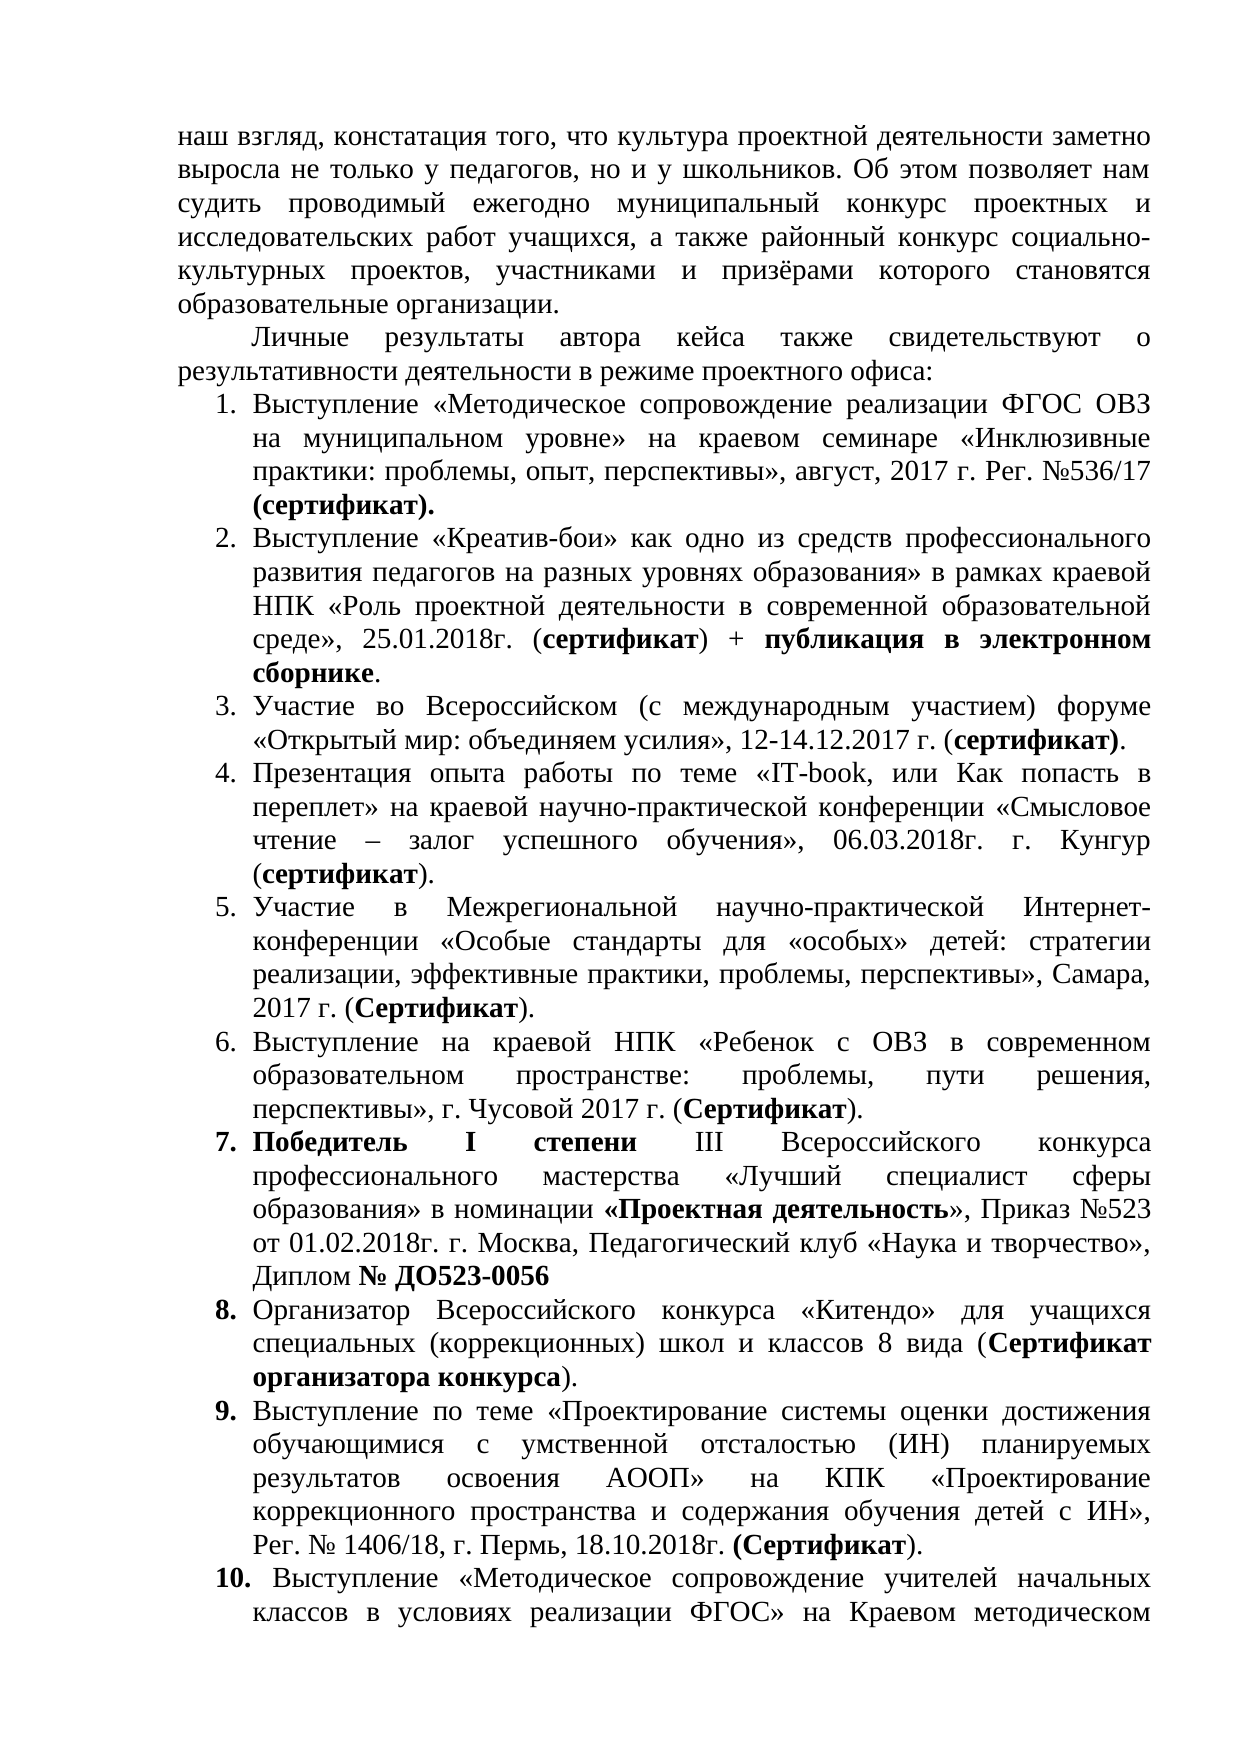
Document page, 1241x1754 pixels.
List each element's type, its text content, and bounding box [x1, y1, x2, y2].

list Организатор Всероссийского конкурса «Китендо» для учащихся специальных (коррекционных) школ и классов 8 вида (Сертификат организатора конкурса). [215, 1292, 1152, 1393]
list Выступление «Креатив-бои» как одно из средств профессионального развития педагогов на разных уровнях образования» в рамках краевой НПК «Роль проектной деятельности в современной образовательной среде», 25.01.2018г. (сертификат) + публикация в электронном сборнике. [215, 521, 1152, 688]
list Выступление на краевой НПК «Ребенок с ОВЗ в современном образовательном пространстве: проблемы, пути решения, перспективы», г. Чусовой 2017 г. (Сертификат). [215, 1024, 1152, 1124]
list Выступление «Методическое сопровождение реализации ФГОС ОВЗ на муниципальном уровне» на краевом семинаре «Инклюзивные практики: проблемы, опыт, перспективы», август, 2017 г. Рег. №536/17 (сертификат). [215, 386, 1152, 521]
list Презентация опыта работы по теме «IT-book, или Как попасть в переплет» на краевой научно-практической конференции «Смысловое чтение – залог успешного обучения», 06.03.2018г. г. Кунгур (сертификат). [215, 755, 1152, 889]
text Личные результаты автора кейса также свидетельствуют о результативности деятельности в режиме проектного офиса: [177, 319, 1152, 386]
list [215, 1560, 1152, 1627]
list Победитель I степени III Всероссийского конкурса профессионального мастерства «Лучший специалист сферы образования» в номинации «Проектная деятельность», Приказ №523 от 01.02.2018г. г. Москва, Педагогический клуб «Наука и творчество», Диплом № ДО523-0056 [215, 1124, 1152, 1292]
list Участие в Межрегиональной научно-практической Интернет-конференции «Особые стандарты для «особых» детей: стратегии реализации, эффективные практики, проблемы, перспективы», Самара, 2017 г. (Сертификат). [215, 889, 1152, 1024]
list Выступление по теме «Проектирование системы оценки достижения обучающимися с умственной отсталостью (ИН) планируемых результатов освоения АООП» на КПК «Проектирование коррекционного пространства и содержания обучения детей с ИН», Рег. № 1406/18, г. Пермь, 18.10.2018г. (Сертификат). [215, 1393, 1152, 1560]
list Участие во Всероссийском (с международным участием) форуме «Открытый мир: объединяем усилия», 12-14.12.2017 г. (сертификат). [215, 688, 1152, 755]
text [177, 118, 1152, 319]
